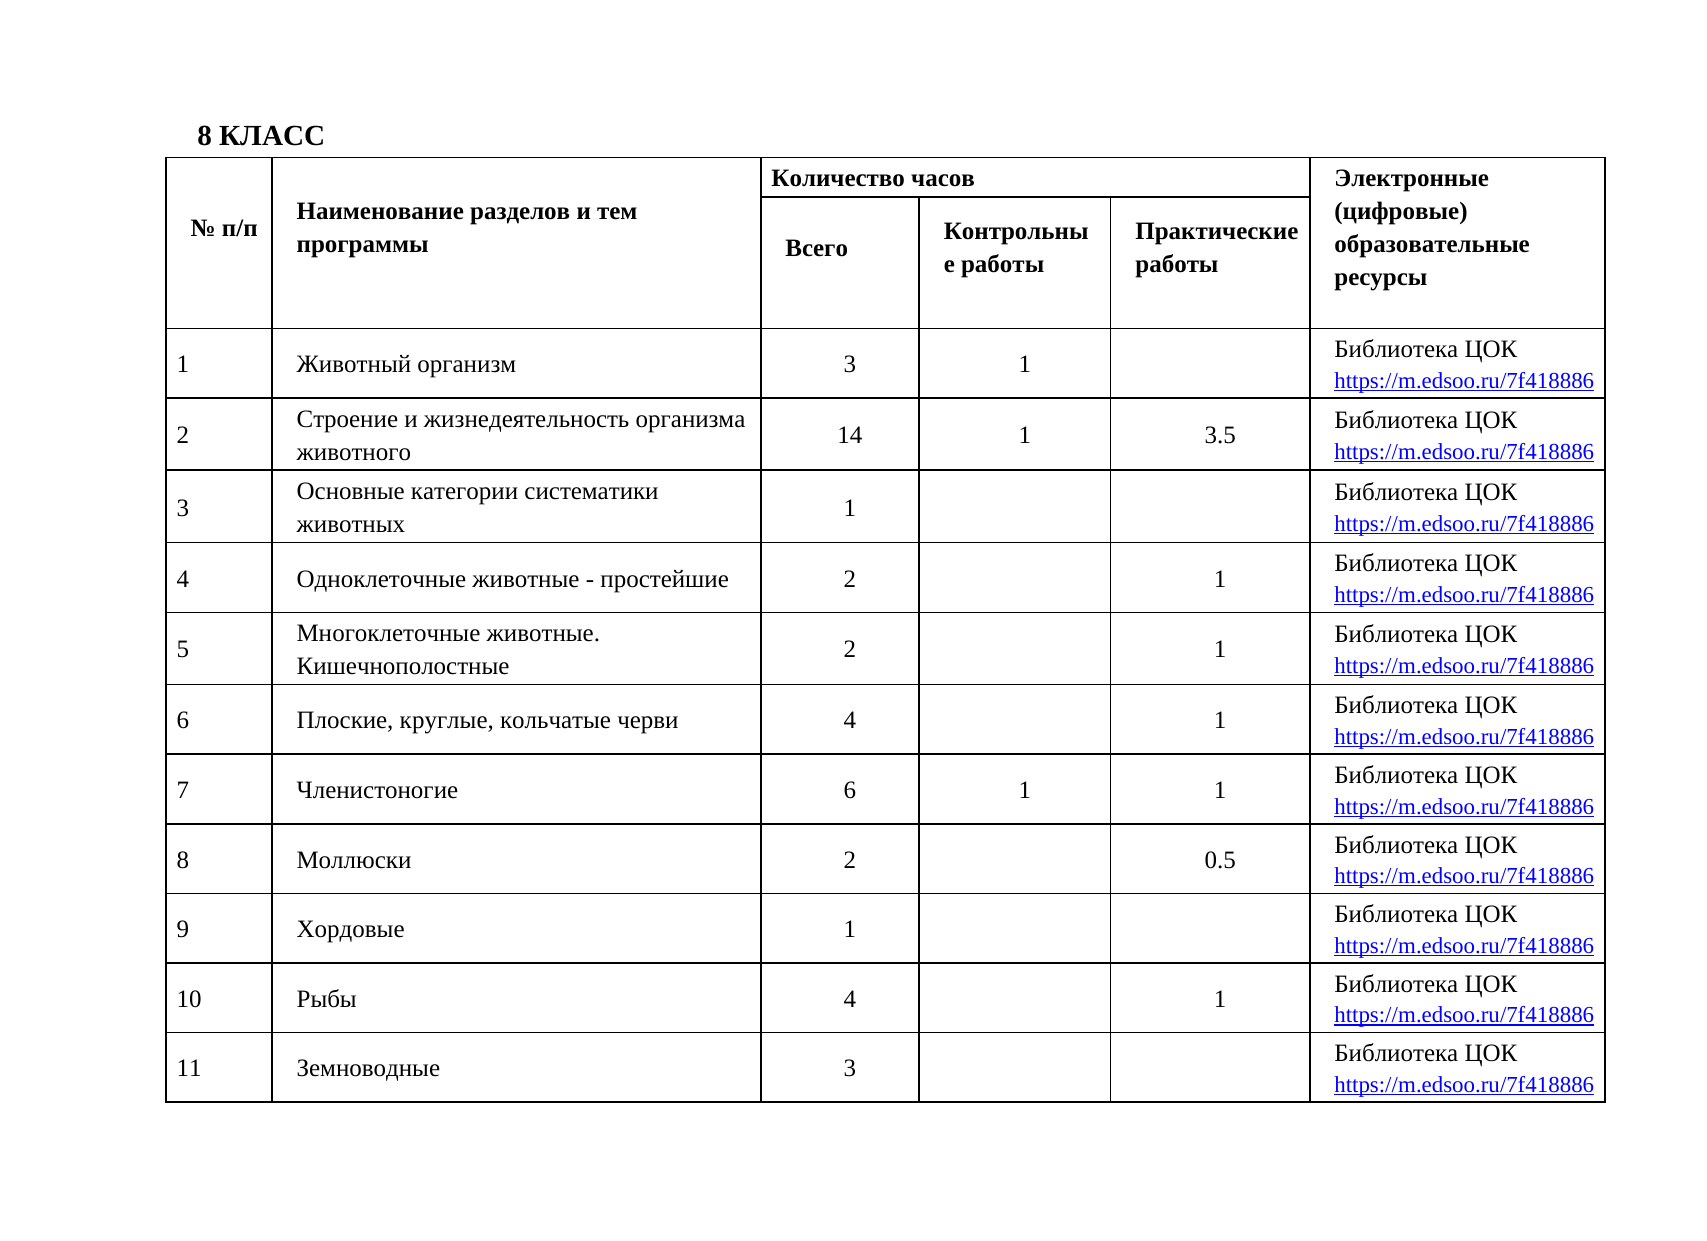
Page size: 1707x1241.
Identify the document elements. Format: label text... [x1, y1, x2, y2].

table_cell [1111, 329, 1309, 397]
table_cell 4 [762, 685, 918, 753]
table_header Количество часов [762, 158, 1309, 196]
table_cell 1 [1111, 613, 1309, 684]
table_cell 1 [762, 894, 918, 962]
table_cell 1 [1111, 543, 1309, 611]
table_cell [1311, 1033, 1604, 1101]
table_cell 1 [920, 399, 1110, 469]
table_cell Основные категории систематики животных [273, 471, 760, 542]
table_cell 1 [1111, 755, 1309, 823]
table_cell Всего [762, 198, 918, 327]
table_cell 6 [167, 685, 271, 753]
table_cell Земноводные [273, 1033, 760, 1101]
table_cell 6 [762, 755, 918, 823]
table_cell [1111, 894, 1309, 962]
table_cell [1311, 964, 1604, 1032]
table_cell 1 [1111, 685, 1309, 753]
table_cell Библиотека ЦОК https://m.edsoo.ru/7f418886 [1311, 399, 1604, 469]
table_cell [1111, 471, 1309, 542]
table_cell Плоские, круглые, кольчатые черви [273, 685, 760, 753]
table_cell 7 [167, 755, 271, 823]
table_cell Одноклеточные животные - простейшие [273, 543, 760, 611]
table_header Электронные (цифровые) образовательные ресурсы [1311, 158, 1604, 327]
table_header Наименование разделов и тем программы [273, 158, 760, 327]
table_cell Библиотека ЦОК https://m.edsoo.ru/7f418886 [1311, 755, 1604, 823]
table_cell 2 [167, 399, 271, 469]
table_cell Хордовые [273, 894, 760, 962]
table_cell 4 [167, 543, 271, 611]
table_cell 2 [762, 543, 918, 611]
table_cell 9 [167, 894, 271, 962]
table_cell Библиотека ЦОК https://m.edsoo.ru/7f418886 [1311, 329, 1604, 397]
table_cell Животный организм [273, 329, 760, 397]
table_cell Строение и жизнедеятельность организма животного [273, 399, 760, 469]
table_cell [920, 613, 1110, 684]
table_cell 2 [762, 825, 918, 892]
table_cell 3 [762, 1033, 918, 1101]
table_cell 0.5 [1111, 825, 1309, 892]
table_cell Библиотека ЦОК https://m.edsoo.ru/7f418886 [1311, 543, 1604, 611]
table_cell 3 [762, 329, 918, 397]
table_cell [1111, 1033, 1309, 1101]
table_cell 10 [167, 964, 271, 1032]
table_cell Рыбы [273, 964, 760, 1032]
table_cell 5 [167, 613, 271, 684]
table_cell Библиотека ЦОК https://m.edsoo.ru/7f418886 [1311, 471, 1604, 542]
text 8 КЛАСС [190, 118, 1618, 152]
table_cell 1 [167, 329, 271, 397]
table_cell Многоклеточные животные. Кишечнополостные [273, 613, 760, 684]
table_cell Членистоногие [273, 755, 760, 823]
table_cell [920, 1033, 1110, 1101]
table_cell Контрольные работы [920, 198, 1110, 327]
table_cell Библиотека ЦОК https://m.edsoo.ru/7f418886 [1311, 613, 1604, 684]
table_cell Моллюски [273, 825, 760, 892]
table_cell 14 [762, 399, 918, 469]
table_cell 1 [920, 329, 1110, 397]
table_cell 1 [762, 471, 918, 542]
table_cell [920, 471, 1110, 542]
table_header № п/п [167, 158, 271, 327]
table_cell 2 [762, 613, 918, 684]
table_cell [920, 543, 1110, 611]
table_cell 11 [167, 1033, 271, 1101]
table_cell Библиотека ЦОК https://m.edsoo.ru/7f418886 [1311, 825, 1604, 892]
table_cell 8 [167, 825, 271, 892]
table_cell [920, 825, 1110, 892]
table_cell Практические работы [1111, 198, 1309, 327]
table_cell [1311, 894, 1604, 962]
table_cell 3.5 [1111, 399, 1309, 469]
table_cell [920, 894, 1110, 962]
table_cell 1 [1111, 964, 1309, 1032]
table_cell [920, 964, 1110, 1032]
table_cell [920, 685, 1110, 753]
table_cell 3 [167, 471, 271, 542]
table_cell Библиотека ЦОК https://m.edsoo.ru/7f418886 [1311, 685, 1604, 753]
table_cell 4 [762, 964, 918, 1032]
table_cell 1 [920, 755, 1110, 823]
